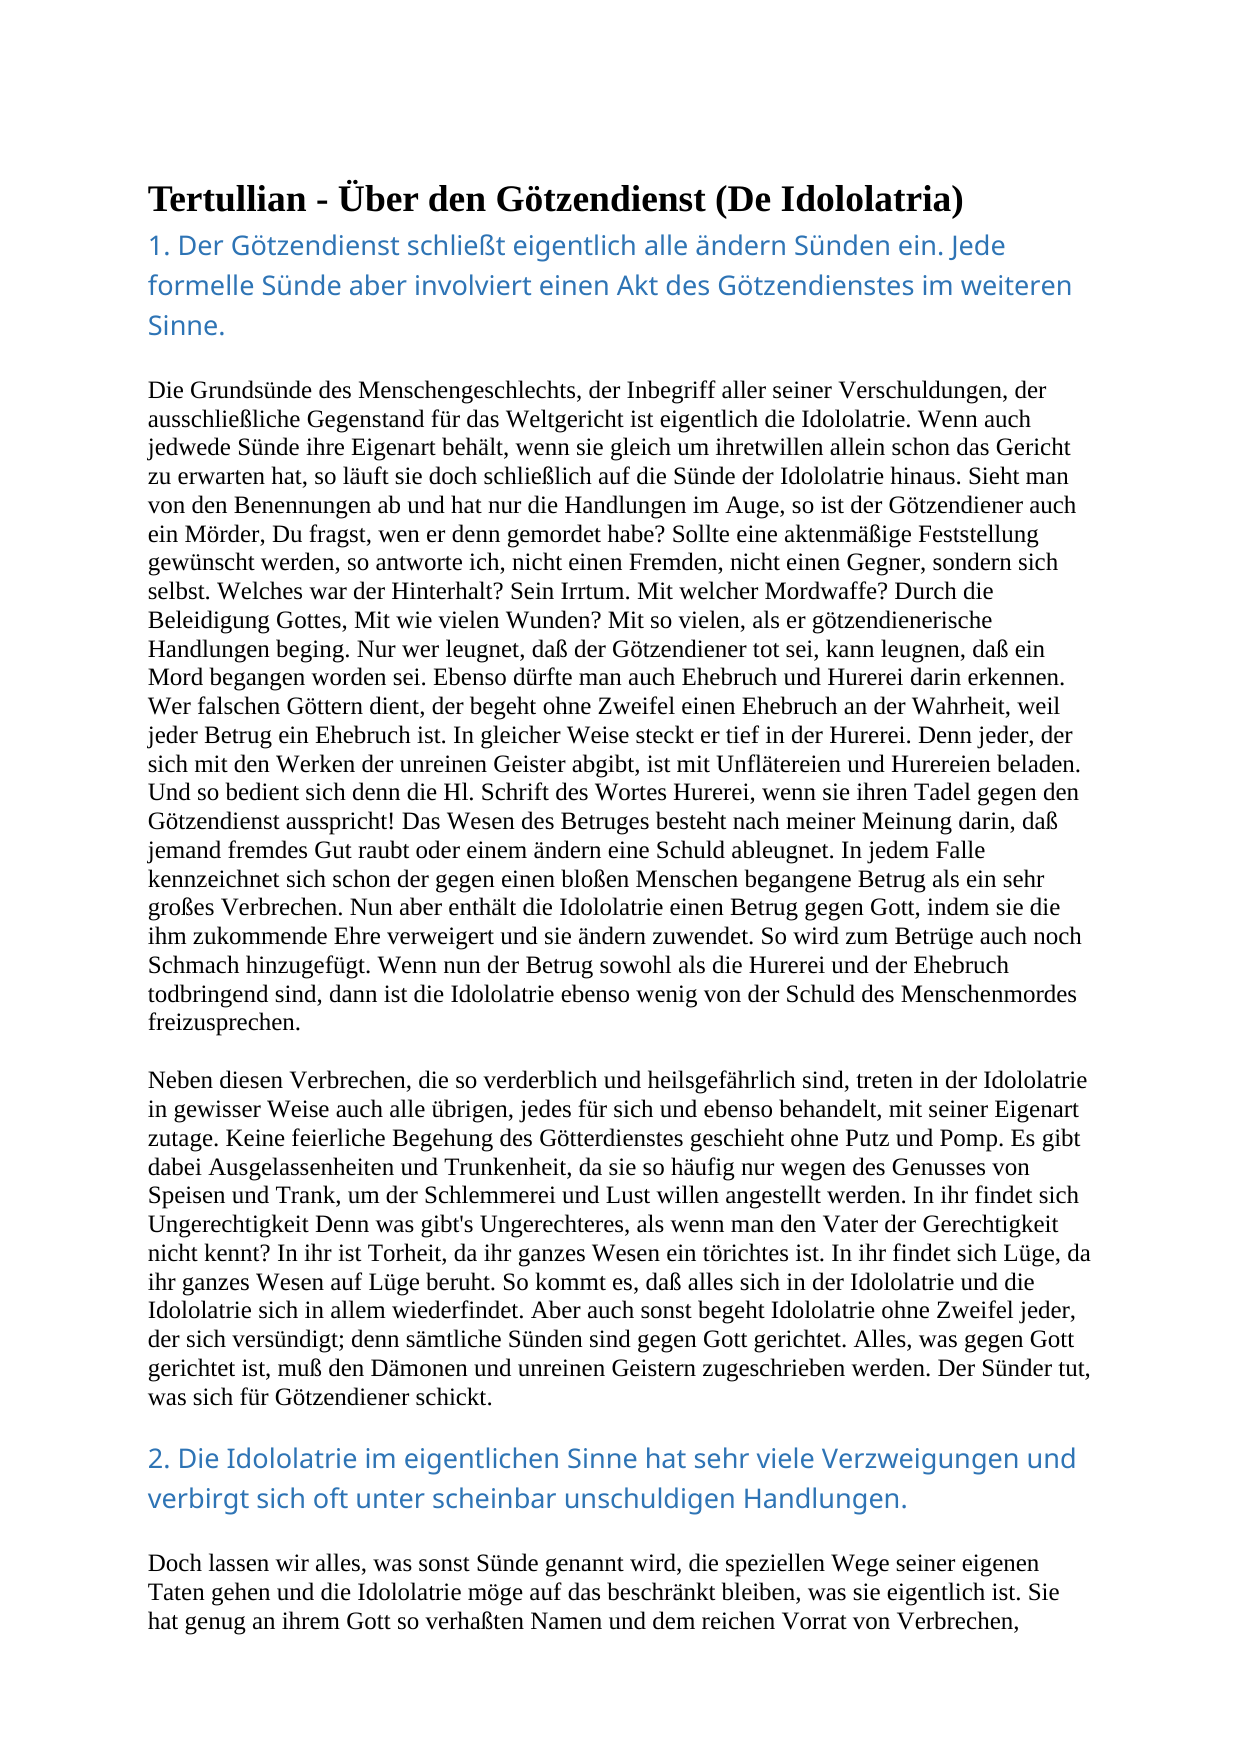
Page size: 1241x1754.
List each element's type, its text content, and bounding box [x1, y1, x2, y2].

subtitle 2. Die Idololatrie im eigentlichen Sinne hat sehr viele Verzweigungen und verbirgt sich oft unter scheinbar unschuldigen Handlungen. [148, 1439, 1093, 1516]
text Neben diesen Verbrechen, die so verderblich und heilsgefährlich sind, treten in der Idololatrie in gewisser Weise auch alle übrigen, jedes für sich und ebenso behandelt, mit seiner Eigenart zutage. Keine feierliche Begehung des Götterdienstes geschieht ohne Putz und Pomp. Es gibt dabei Ausgelassenheiten und Trunkenheit, da sie so häufig nur wegen des Genusses von Speisen und Trank, um der Schlemmerei und Lust willen angestellt werden. In ihr findet sich Ungerechtigkeit Denn was gibt's Ungerechteres, als wenn man den Vater der Gerechtigkeit nicht kennt? In ihr ist Torheit, da ihr ganzes Wesen ein törichtes ist. In ihr findet sich Lüge, da ihr ganzes Wesen auf Lüge beruht. So kommt es, daß alles sich in der Idololatrie und die Idololatrie sich in allem wiederfindet. Aber auch sonst begeht Idololatrie ohne Zweifel jeder, der sich versündigt; denn sämtliche Sünden sind gegen Gott gerichtet. Alles, was gegen Gott gerichtet ist, muß den Dämonen und unreinen Geistern zugeschrieben werden. Der Sünder tut, was sich für Götzendiener schickt. [148, 1065, 1093, 1410]
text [148, 1548, 1093, 1634]
subtitle Tertullian - Über den Götzendienst (De Idololatria) [148, 177, 1093, 220]
text Die Grundsünde des Menschengeschlechts, der Inbegriff aller seiner Verschuldungen, der ausschließliche Gegenstand für das Weltgericht ist eigentlich die Idololatrie. Wenn auch jedwede Sünde ihre Eigenart behält, wenn sie gleich um ihretwillen allein schon das Gericht zu erwarten hat, so läuft sie doch schließlich auf die Sünde der Idololatrie hinaus. Sieht man von den Benennungen ab und hat nur die Handlungen im Auge, so ist der Götzendiener auch ein Mörder, Du fragst, wen er denn gemordet habe? Sollte eine aktenmäßige Feststellung gewünscht werden, so antworte ich, nicht einen Fremden, nicht einen Gegner, sondern sich selbst. Welches war der Hinterhalt? Sein Irrtum. Mit welcher Mordwaffe? Durch die Beleidigung Gottes, Mit wie vielen Wunden? Mit so vielen, als er götzendienerische Handlungen beging. Nur wer leugnet, daß der Götzendiener tot sei, kann leugnen, daß ein Mord begangen worden sei. Ebenso dürfte man auch Ehebruch und Hurerei darin erkennen. Wer falschen Göttern dient, der begeht ohne Zweifel einen Ehebruch an der Wahrheit, weil jeder Betrug ein Ehebruch ist. In gleicher Weise steckt er tief in der Hurerei. Denn jeder, der sich mit den Werken der unreinen Geister abgibt, ist mit Unflätereien und Hurereien beladen. Und so bedient sich denn die Hl. Schrift des Wortes Hurerei, wenn sie ihren Tadel gegen den Götzendienst ausspricht! Das Wesen des Betruges besteht nach meiner Meinung darin, daß jemand fremdes Gut raubt oder einem ändern eine Schuld ableugnet. In jedem Falle kennzeichnet sich schon der gegen einen bloßen Menschen begangene Betrug als ein sehr großes Verbrechen. Nun aber enthält die Idololatrie einen Betrug gegen Gott, indem sie die ihm zukommende Ehre verweigert und sie ändern zuwendet. So wird zum Betrüge auch noch Schmach hinzugefügt. Wenn nun der Betrug sowohl als die Hurerei und der Ehebruch todbringend sind, dann ist die Idololatrie ebenso wenig von der Schuld des Menschenmordes freizusprechen. [148, 375, 1093, 1036]
subtitle 1. Der Götzendienst schließt eigentlich alle ändern Sünden ein. Jede formelle Sünde aber involviert einen Akt des Götzendienstes im weiteren Sinne. [148, 226, 1093, 343]
